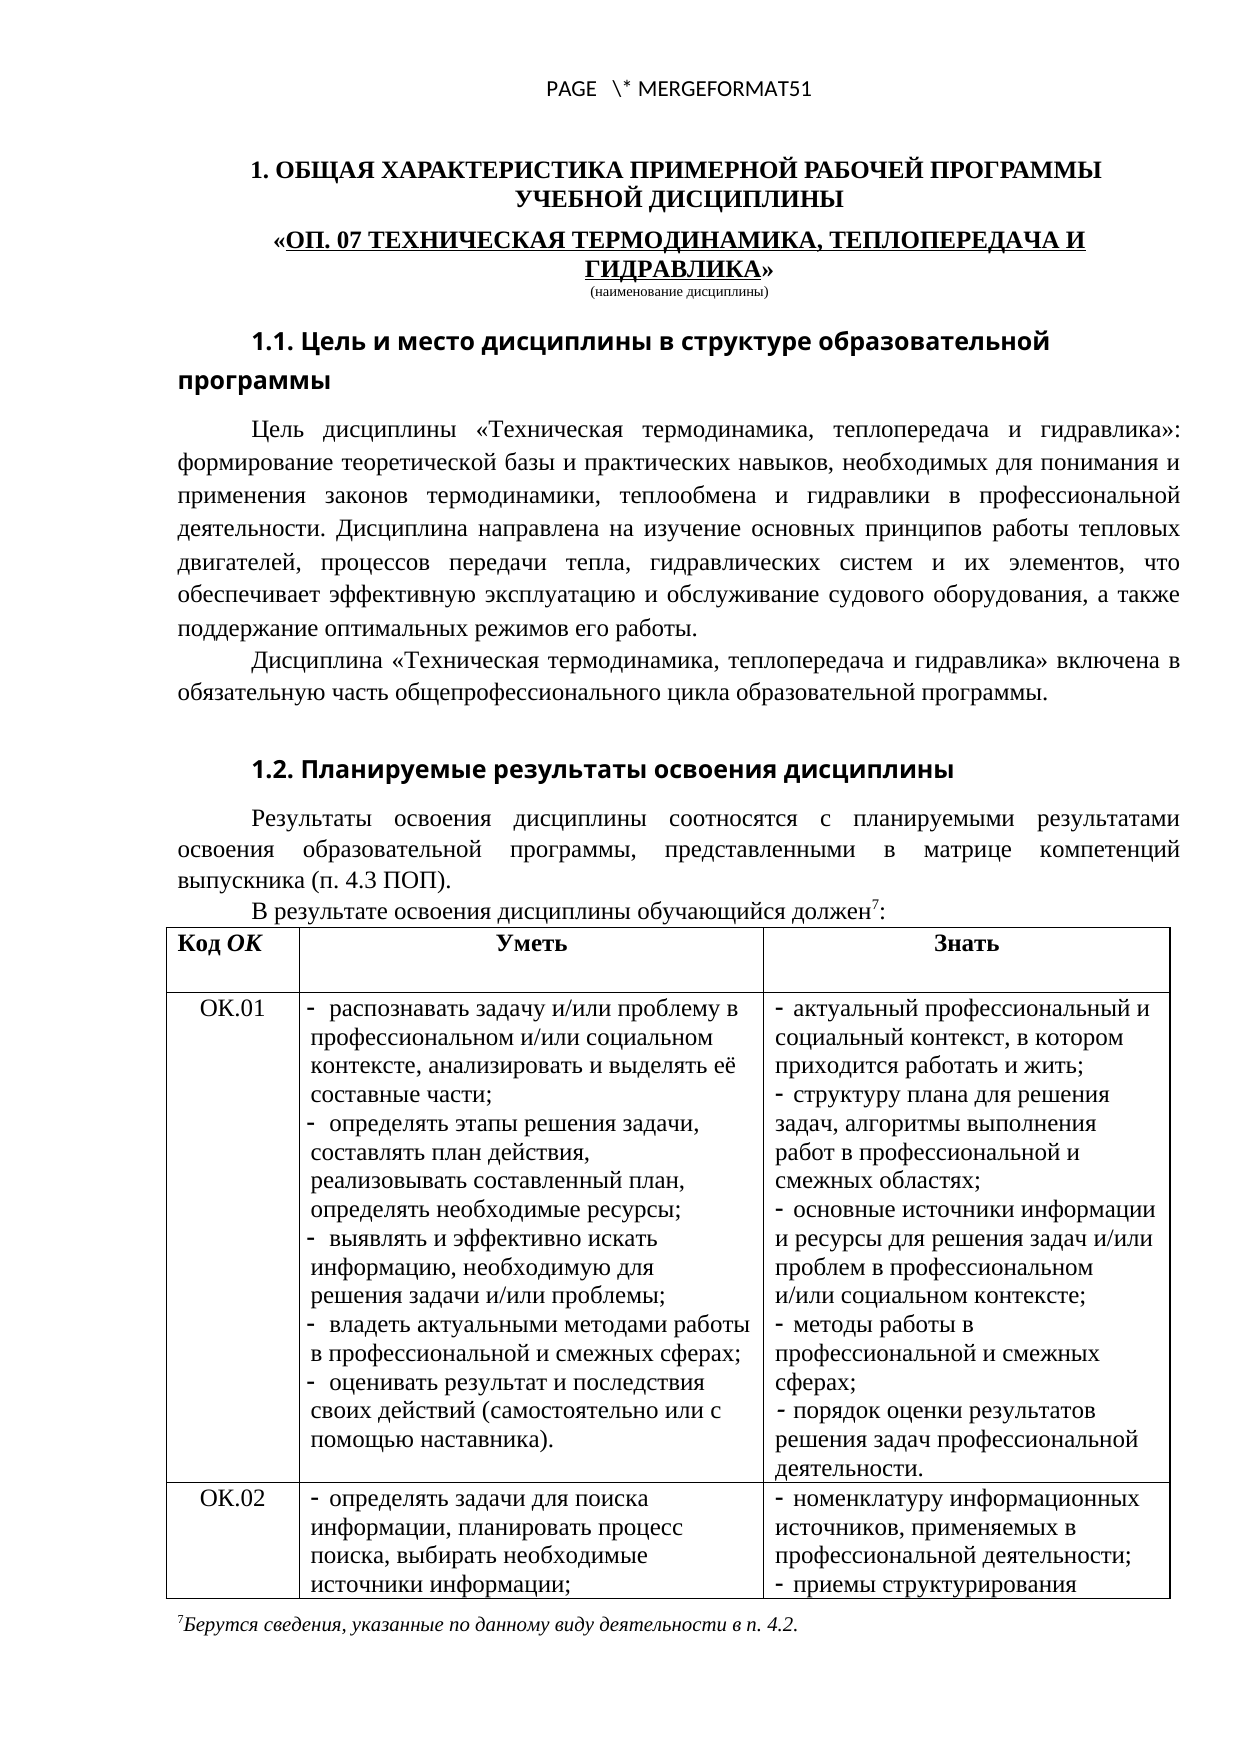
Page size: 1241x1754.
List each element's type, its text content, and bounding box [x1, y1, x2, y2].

table_cell ОК.02 [167, 1483, 299, 1598]
table_header Знать [764, 928, 1169, 992]
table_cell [764, 1483, 1169, 1598]
text В результате освоения дисциплины обучающийся должен: [177, 896, 1181, 925]
table_cell актуальный профессиональный и социальный контекст, в котором приходится работать и жить; структуру плана для решения задач, алгоритмы выполнения работ в профессиональной и смежных областях; основные источники информации и ресурсы для решения задач и/или проблем в профессиональном и/или социальном контексте; методы работы в профессиональной и смежных сферах; порядок оценки результатов решения задач профессиональной деятельности. [764, 993, 1169, 1482]
table_cell распознавать задачу и/или проблему в профессиональном и/или социальном контексте, анализировать и выделять её составные части; определять этапы решения задачи, составлять план действия, реализовывать составленный план, определять необходимые ресурсы; выявлять и эффективно искать информацию, необходимую для решения задачи и/или проблемы; владеть актуальными методами работы в профессиональной и смежных сферах; оценивать результат и последствия своих действий (самостоятельно или с помощью наставника). [300, 993, 763, 1482]
text (наименование дисциплины) [177, 282, 1181, 311]
text Дисциплина «Техническая термодинамика, теплопередача и гидравлика» включена в обязательную часть общепрофессионального цикла образовательной программы. [177, 646, 1181, 705]
text Цель дисциплины «Техническая термодинамика, теплопередача и гидравлика»: формирование теоретической базы и практических навыков, необходимых для понимания и применения законов термодинамики, теплообмена и гидравлики в профессиональной деятельности. Дисциплина направлена на изучение основных принципов работы тепловых двигателей, процессов передачи тепла, гидравлических систем и их элементов, что обеспечивает эффективную эксплуатацию и обслуживание судового оборудования, а также поддержание оптимальных режимов его работы. [177, 414, 1181, 641]
table_header Уметь [300, 928, 763, 992]
table_header Код ОК [167, 928, 299, 992]
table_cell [300, 1483, 763, 1598]
text 1. ОБЩАЯ ХАРАКТЕРИСТИКА ПРИМЕРНОЙ РАБОЧЕЙ ПРОГРАММЫ УЧЕБНОЙ ДИСЦИПЛИНЫ [177, 155, 1181, 212]
text Результаты освоения дисциплины соотносятся с планируемыми результатами освоения образовательной программы, представленными в матрице компетенций выпускника (п. 4.3 ПОП). [177, 803, 1181, 894]
table_cell ОК.01 [167, 993, 299, 1482]
list «ОП. 07 ТЕХНИЧЕСКАЯ ТЕРМОДИНАМИКА, ТЕПЛОПЕРЕДАЧА И ГИДРАВЛИКА» [177, 225, 1181, 282]
text 1.2. Планируемые результаты освоения дисциплины [177, 751, 1181, 785]
text 1.1. Цель и место дисциплины в структуре образовательной программы [177, 324, 1181, 397]
